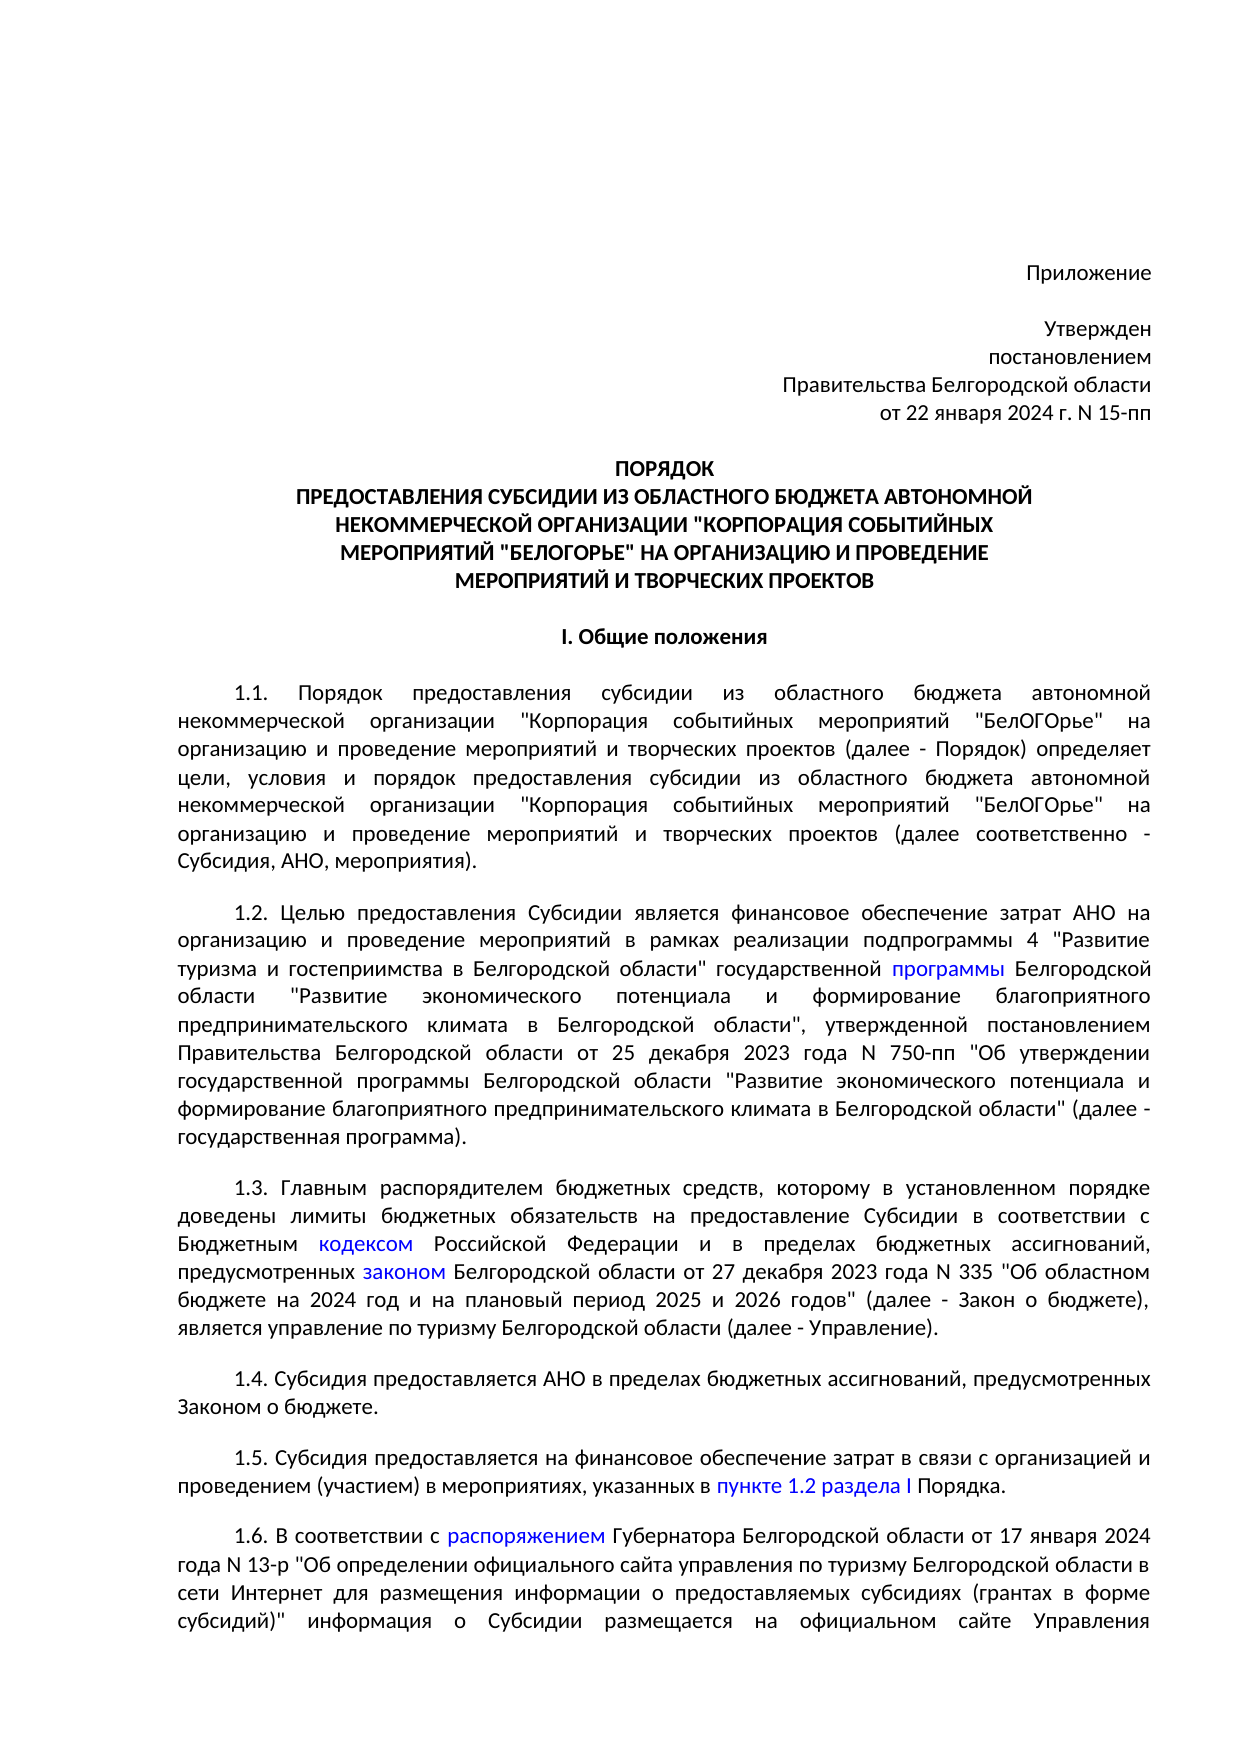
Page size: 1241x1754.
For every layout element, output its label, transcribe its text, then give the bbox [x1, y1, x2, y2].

text Приложение [177, 258, 1152, 286]
text Утвержден [177, 314, 1152, 342]
title ПОРЯДОК [177, 454, 1152, 482]
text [177, 1522, 1152, 1634]
title ПРЕДОСТАВЛЕНИЯ СУБСИДИИ ИЗ ОБЛАСТНОГО БЮДЖЕТА АВТОНОМНОЙ [177, 482, 1152, 510]
title НЕКОММЕРЧЕСКОЙ ОРГАНИЗАЦИИ "КОРПОРАЦИЯ СОБЫТИЙНЫХ [177, 510, 1152, 538]
title МЕРОПРИЯТИЙ И ТВОРЧЕСКИХ ПРОЕКТОВ [177, 566, 1152, 594]
title МЕРОПРИЯТИЙ "БЕЛОГОРЬЕ" НА ОРГАНИЗАЦИЮ И ПРОВЕДЕНИЕ [177, 538, 1152, 566]
title I. Общие положения [177, 622, 1152, 651]
text от 22 января 2024 г. N 15-пп [177, 398, 1152, 426]
text 1.1. Порядок предоставления субсидии из областного бюджета автономной некоммерческой организации "Корпорация событийных мероприятий "БелОГОрье" на организацию и проведение мероприятий и творческих проектов (далее - Порядок) определяет цели, условия и порядок предоставления субсидии из областного бюджета автономной некоммерческой организации "Корпорация событийных мероприятий "БелОГОрье" на организацию и проведение мероприятий и творческих проектов (далее соответственно - Субсидия, АНО, мероприятия). [177, 678, 1152, 875]
text Правительства Белгородской области [177, 370, 1152, 398]
text 1.4. Субсидия предоставляется АНО в пределах бюджетных ассигнований, предусмотренных Законом о бюджете. [177, 1364, 1152, 1420]
text 1.5. Субсидия предоставляется на финансовое обеспечение затрат в связи с организацией и проведением (участием) в мероприятиях, указанных в пункте 1.2 раздела I Порядка. [177, 1443, 1152, 1499]
text постановлением [177, 342, 1152, 370]
text 1.3. Главным распорядителем бюджетных средств, которому в установленном порядке доведены лимиты бюджетных обязательств на предоставление Субсидии в соответствии с Бюджетным кодексом Российской Федерации и в пределах бюджетных ассигнований, предусмотренных законом Белгородской области от 27 декабря 2023 года N 335 "Об областном бюджете на 2024 год и на плановый период 2025 и 2026 годов" (далее - Закон о бюджете), является управление по туризму Белгородской области (далее - Управление). [177, 1173, 1152, 1341]
text 1.2. Целью предоставления Субсидии является финансовое обеспечение затрат АНО на организацию и проведение мероприятий в рамках реализации подпрограммы 4 "Развитие туризма и гостеприимства в Белгородской области" государственной программы Белгородской области "Развитие экономического потенциала и формирование благоприятного предпринимательского климата в Белгородской области", утвержденной постановлением Правительства Белгородской области от 25 декабря 2023 года N 750-пп "Об утверждении государственной программы Белгородской области "Развитие экономического потенциала и формирование благоприятного предпринимательского климата в Белгородской области" (далее - государственная программа). [177, 898, 1152, 1150]
